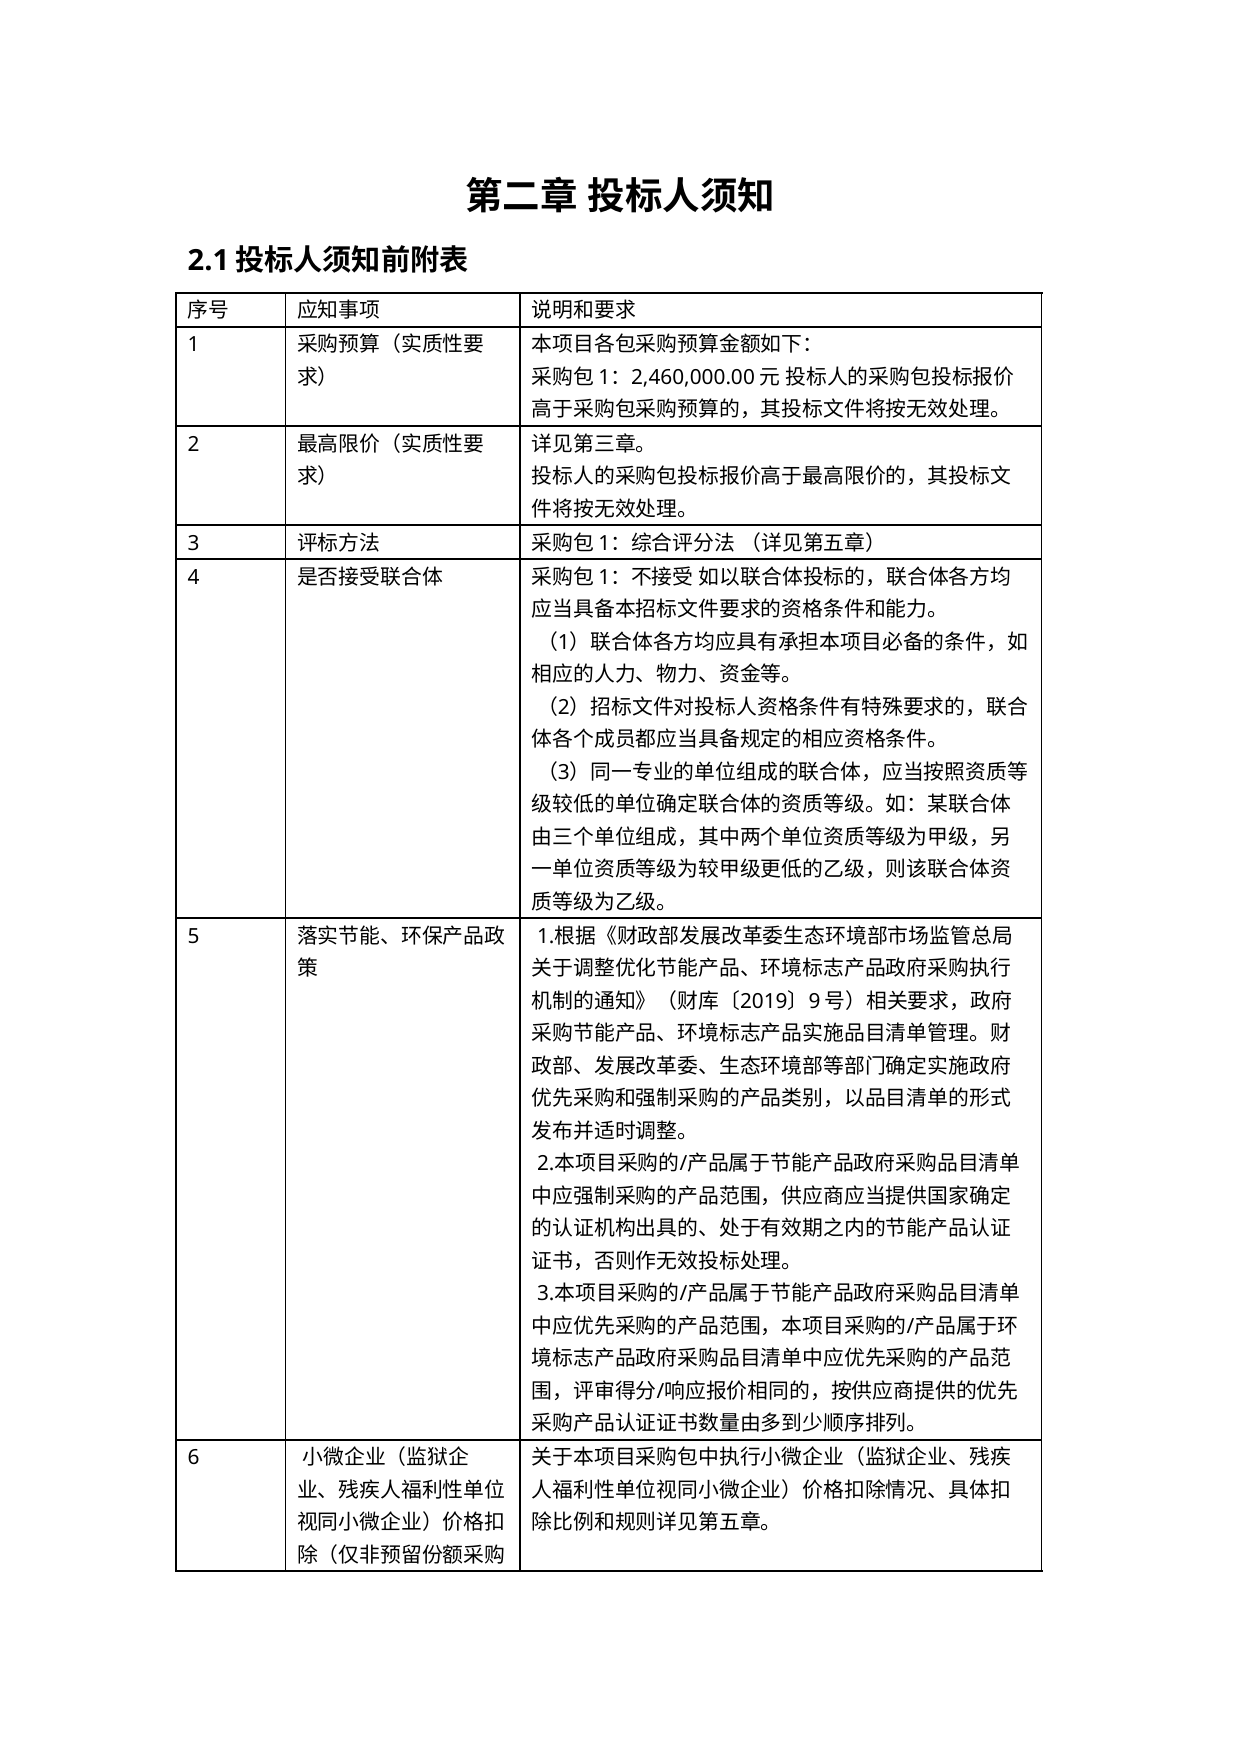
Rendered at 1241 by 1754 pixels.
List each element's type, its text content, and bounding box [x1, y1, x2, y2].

table_cell 3 [177, 526, 285, 558]
table_cell 本项目各包采购预算金额如下： 采购包1：2,460,000.00元 投标人的采购包投标报价高于采购包采购预算的，其投标文件将按无效处理。 [521, 328, 1041, 425]
table_header 序号 [177, 294, 285, 326]
table_cell 采购包1：不接受 如以联合体投标的，联合体各方均应当具备本招标文件要求的资格条件和能力。 （1）联合体各方均应具有承担本项目必备的条件，如相应的人力、物力、资金等。 （2）招标文件对投标人资格条件有特殊要求的，联合体各个成员都应当具备规定的相应资格条件。 （3）同一专业的单位组成的联合体，应当按照资质等级较低的单位确定联合体的资质等级。如：某联合体由三个单位组成，其中两个单位资质等级为甲级，另一单位资质等级为较甲级更低的乙级，则该联合体资质等级为乙级。 [521, 560, 1041, 917]
table_cell 1 [177, 328, 285, 425]
table_cell 4 [177, 560, 285, 917]
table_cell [521, 1441, 1041, 1570]
table_cell 采购包1：综合评分法 （详见第五章） [521, 526, 1041, 558]
table_cell 最高限价（实质性要求） [286, 427, 519, 524]
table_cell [286, 1441, 519, 1570]
table_cell 详见第三章。 投标人的采购包投标报价高于最高限价的，其投标文件将按无效处理。 [521, 427, 1041, 524]
table_cell 评标方法 [286, 526, 519, 558]
table_header 说明和要求 [521, 294, 1041, 326]
table_cell 是否接受联合体 [286, 560, 519, 917]
text 2.1投标人须知前附表 [187, 227, 1053, 292]
table_cell 2 [177, 427, 285, 524]
table_cell 5 [177, 919, 285, 1439]
table_cell 落实节能、环保产品政策 [286, 919, 519, 1439]
table_header 应知事项 [286, 294, 519, 326]
table_cell 1.根据《财政部发展改革委生态环境部市场监管总局关于调整优化节能产品、环境标志产品政府采购执行机制的通知》（财库〔2019〕9号）相关要求，政府采购节能产品、环境标志产品实施品目清单管理。财政部、发展改革委、生态环境部等部门确定实施政府优先采购和强制采购的产品类别，以品目清单的形式发布并适时调整。 2.本项目采购的/产品属于节能产品政府采购品目清单中应强制采购的产品范围，供应商应当提供国家确定的认证机构出具的、处于有效期之内的节能产品认证证书，否则作无效投标处理。 3.本项目采购的/产品属于节能产品政府采购品目清单中应优先采购的产品范围，本项目采购的/产品属于环境标志产品政府采购品目清单中应优先采购的产品范围，评审得分/响应报价相同的，按供应商提供的优先采购产品认证证书数量由多到少顺序排列。 [521, 919, 1041, 1439]
table_cell 采购预算（实质性要求） [286, 328, 519, 425]
text 第二章 投标人须知 [187, 162, 1053, 227]
table_cell 6 [177, 1441, 285, 1570]
